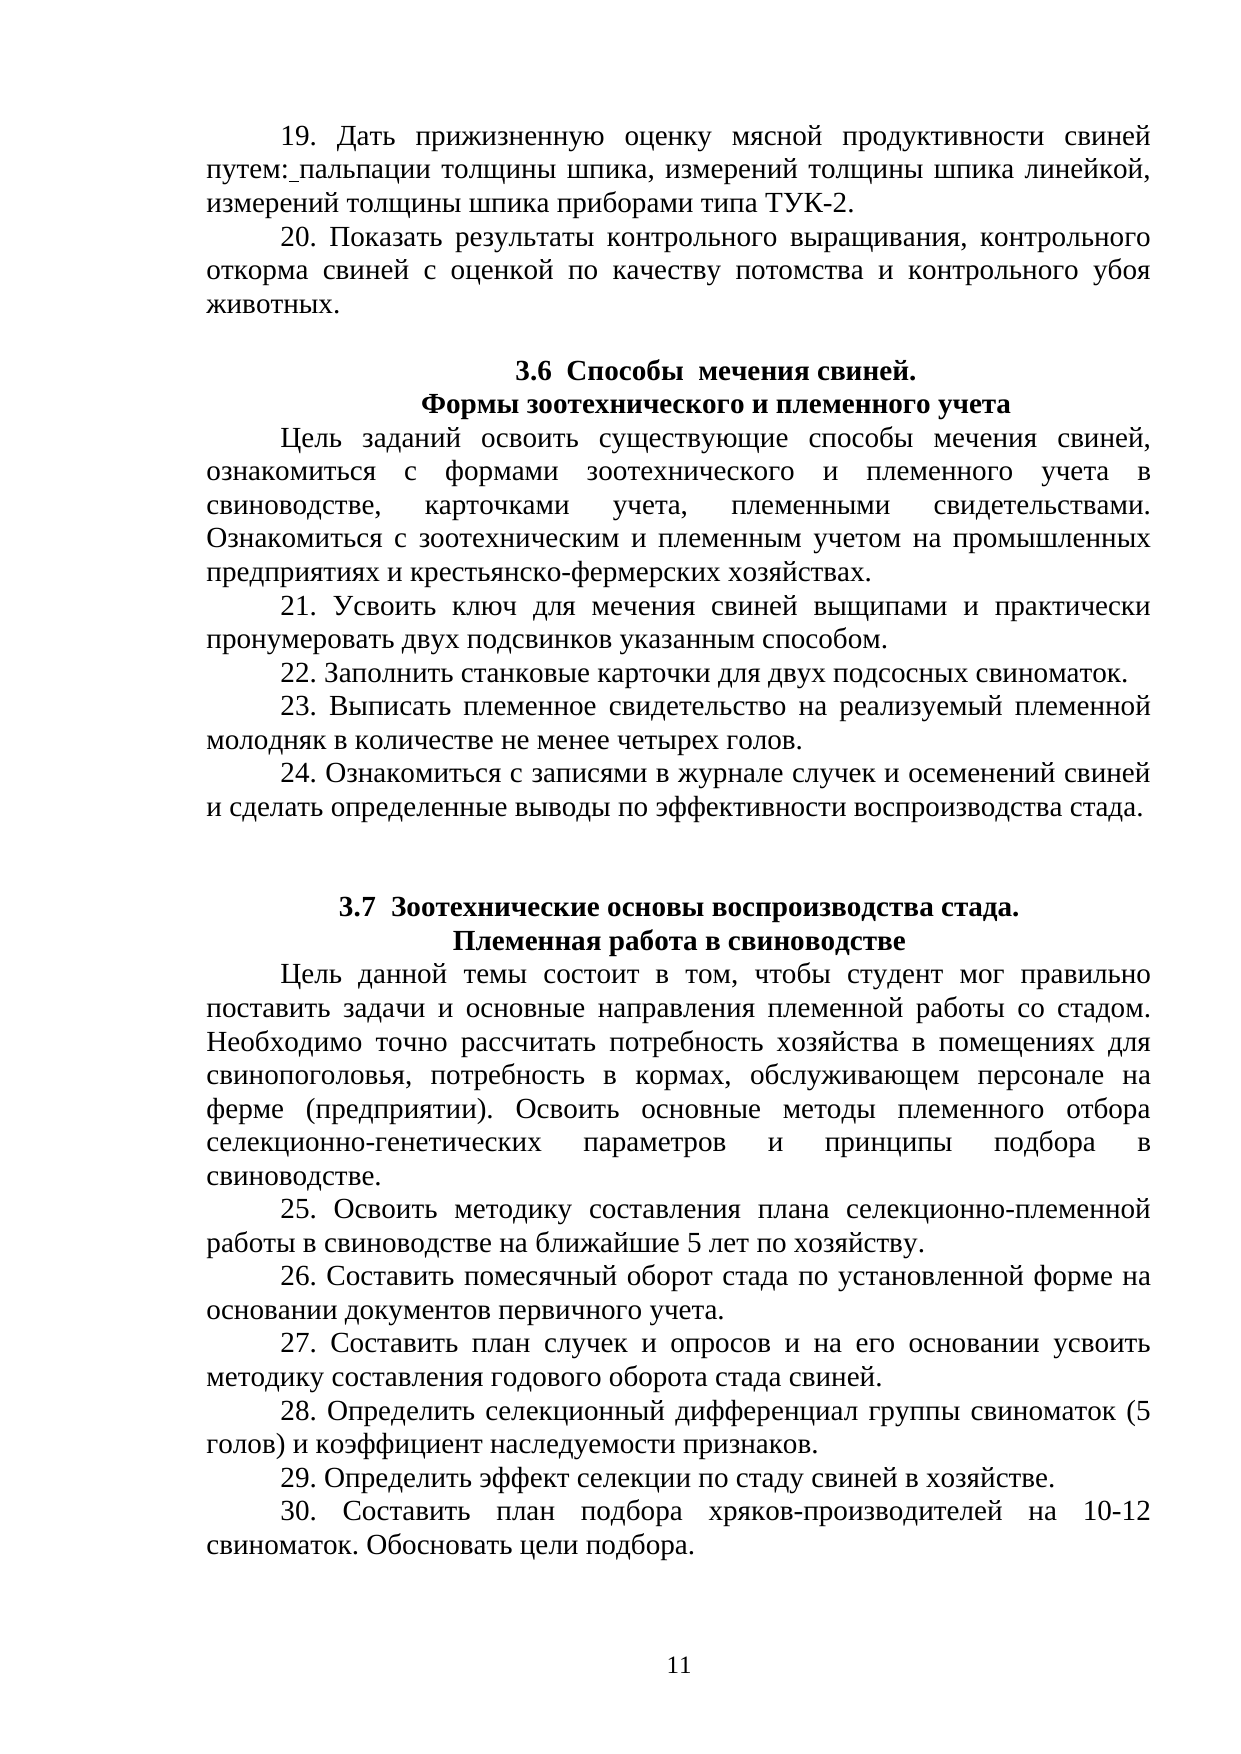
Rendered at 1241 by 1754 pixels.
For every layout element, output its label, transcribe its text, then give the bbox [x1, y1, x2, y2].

text 30. Составить план подбора хряков-производителей на 10-12 свиноматок. Обосновать цели подбора. [206, 1493, 1152, 1560]
text 3.6 Способы мечения свиней. [206, 353, 1152, 386]
text 27. Составить план случек и опросов и на его основании усвоить методику составления годового оборота стада свиней. [206, 1326, 1152, 1393]
text 23. Выписать племенное свидетельство на реализуемый племенной молодняк в количестве не менее четырех голов. [206, 688, 1152, 755]
text Цель заданий освоить существующие способы мечения свиней, ознакомиться с формами зоотехнического и племенного учета в свиноводстве, карточками учета, племенными свидетельствами. Ознакомиться с зоотехническим и племенным учетом на промышленных предприятиях и крестьянско-фермерских хозяйствах. [206, 420, 1152, 588]
text 22. Заполнить станковые карточки для двух подсосных свиноматок. [206, 655, 1152, 688]
text Цель данной темы состоит в том, чтобы студент мог правильно поставить задачи и основные направления племенной работы со стадом. Необходимо точно рассчитать потребность хозяйства в помещениях для свинопоголовья, потребность в кормах, обслуживающем персонале на ферме (предприятии). Освоить основные методы племенного отбора селекционно-генетических параметров и принципы подбора в свиноводстве. [206, 957, 1152, 1191]
text 19. Дать прижизненную оценку мясной продуктивности свиней путем: пальпации толщины шпика, измерений толщины шпика линейкой, измерений толщины шпика приборами типа ТУК-2. [206, 118, 1152, 219]
text Формы зоотехнического и племенного учета [206, 386, 1152, 420]
text 29. Определить эффект селекции по стаду свиней в хозяйстве. [206, 1460, 1152, 1493]
text 25. Освоить методику составления плана селекционно-племенной работы в свиноводстве на ближайшие 5 лет по хозяйству. [206, 1191, 1152, 1258]
text 20. Показать результаты контрольного выращивания, контрольного откорма свиней с оценкой по качеству потомства и контрольного убоя животных. [206, 219, 1152, 319]
text 28. Определить селекционный дифференциал группы свиноматок (5 голов) и коэффициент наследуемости признаков. [206, 1393, 1152, 1460]
text 21. Усвоить ключ для мечения свиней выщипами и практически пронумеровать двух подсвинков указанным способом. [206, 588, 1152, 655]
text 24. Ознакомиться с записями в журнале случек и осеменений свиней и сделать определенные выводы по эффективности воспроизводства стада. [206, 755, 1152, 822]
text Племенная работа в свиноводстве [187, 923, 1133, 957]
text 3.7 Зоотехнические основы воспроизводства стада. [187, 889, 1133, 923]
text 26. Составить помесячный оборот стада по установленной форме на основании документов первичного учета. [206, 1258, 1152, 1326]
